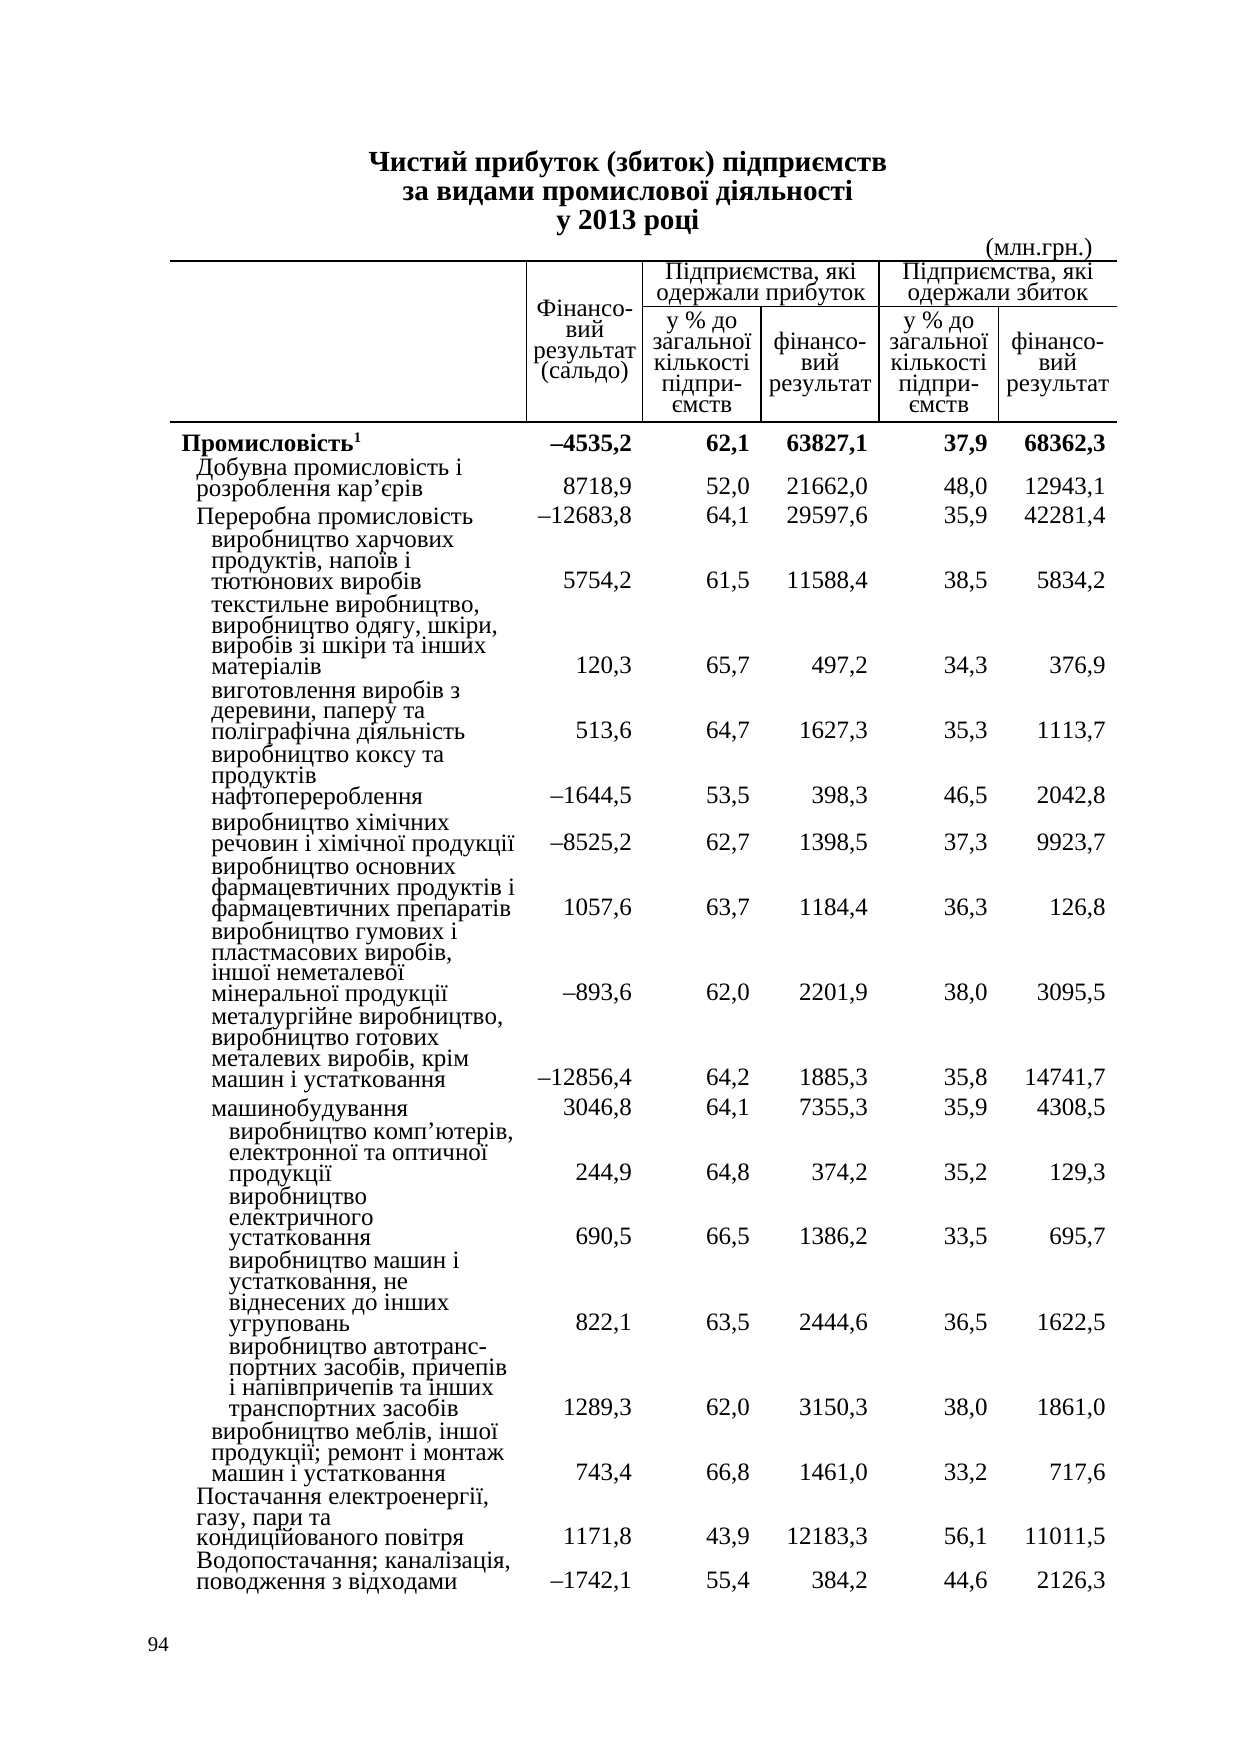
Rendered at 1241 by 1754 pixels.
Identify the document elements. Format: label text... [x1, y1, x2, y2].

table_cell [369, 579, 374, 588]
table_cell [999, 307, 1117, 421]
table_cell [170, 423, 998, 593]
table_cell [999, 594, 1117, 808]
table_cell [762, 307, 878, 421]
text за видами промислової діяльності [148, 177, 1107, 206]
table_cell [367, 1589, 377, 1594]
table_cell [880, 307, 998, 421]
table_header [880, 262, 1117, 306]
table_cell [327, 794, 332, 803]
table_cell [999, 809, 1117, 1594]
text (млн.грн.) [148, 235, 1092, 260]
text Чистий прибуток (збиток) підприємств [148, 148, 1107, 177]
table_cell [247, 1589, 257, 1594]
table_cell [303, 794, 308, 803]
text у 2013 році [148, 206, 1107, 235]
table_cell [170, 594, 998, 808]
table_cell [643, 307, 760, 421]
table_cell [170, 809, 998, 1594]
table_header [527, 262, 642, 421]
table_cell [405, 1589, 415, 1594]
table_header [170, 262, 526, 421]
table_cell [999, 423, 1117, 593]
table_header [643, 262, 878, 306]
